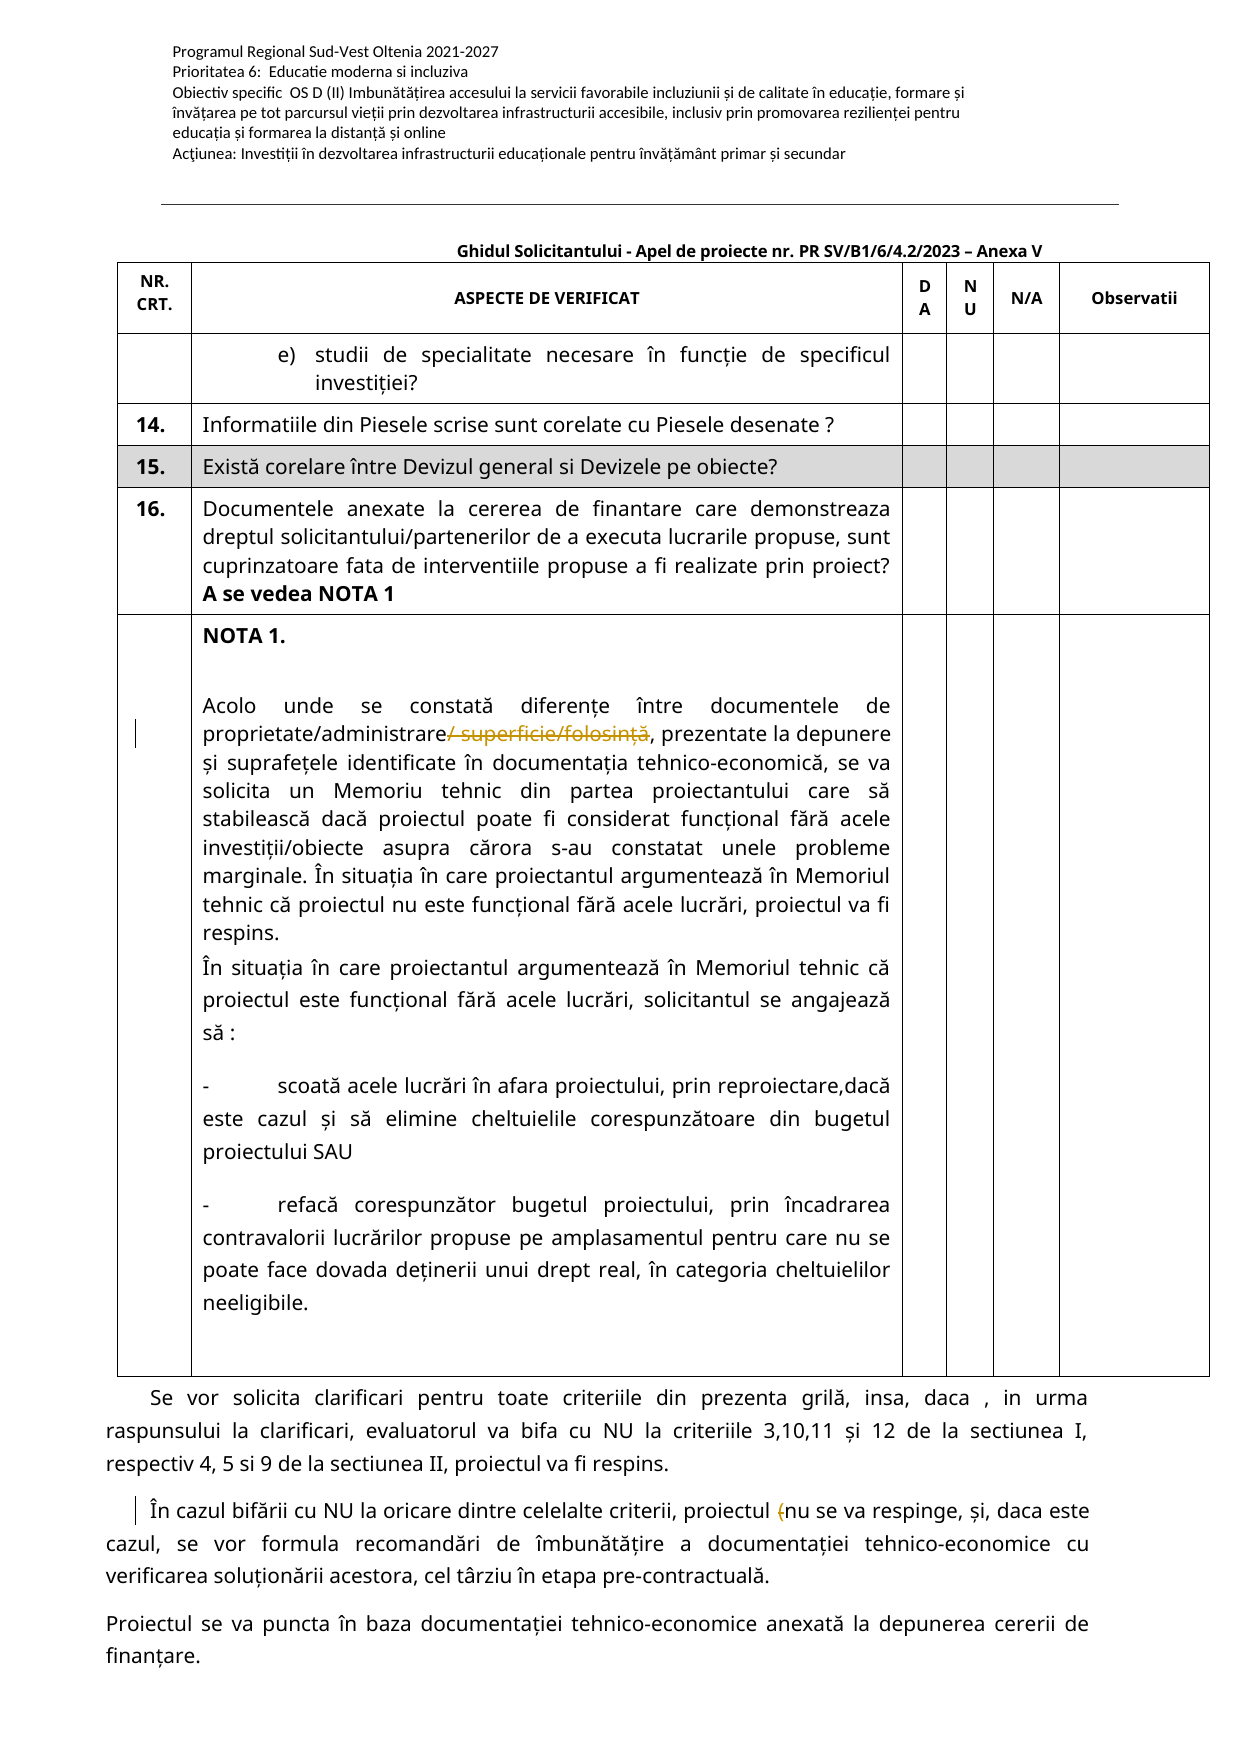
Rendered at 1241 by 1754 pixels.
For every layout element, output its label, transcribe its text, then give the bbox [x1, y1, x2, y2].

table_cell [118, 488, 191, 614]
table_cell [994, 446, 1059, 487]
table_cell [947, 615, 993, 1376]
table_cell [947, 404, 993, 445]
table_cell Informatiile din Piesele scrise sunt corelate cu Piesele desenate ? [192, 404, 902, 445]
table_header NU [947, 263, 993, 332]
table_cell [1060, 446, 1209, 487]
table_cell [994, 404, 1059, 445]
table_cell [118, 446, 191, 487]
table_cell [903, 404, 946, 445]
table_cell [1060, 334, 1209, 403]
table_cell NOTA 1. Acolo unde se constată diferenţe între documentele de proprietate/administrare, prezentate la depunere şi suprafeţele identificate în documentaţia tehnico-economică, se va solicita un Memoriu tehnic din partea proiectantului care să stabilească dacă proiectul poate fi considerat funcţional fără acele investiţii/obiecte asupra cărora s-au constatat unele probleme marginale. În situaţia în care proiectantul argumentează în Memoriul tehnic că proiectul nu este funcţional fără acele lucrări, proiectul va fi respins. În situaţia în care proiectantul argumentează în Memoriul tehnic că proiectul este funcţional fără acele lucrări, solicitantul se angajează să : - scoată acele lucrări în afara proiectului, prin reproiectare,dacă este cazul şi să elimine cheltuielile corespunzătoare din bugetul proiectului SAU - refacă corespunzător bugetul proiectului, prin încadrarea contravalorii lucrărilor propuse pe amplasamentul pentru care nu se poate face dovada deţinerii unui drept real, în categoria cheltuielilor neeligibile. [192, 615, 902, 1376]
table_cell [947, 334, 993, 403]
table_header Observatii [1060, 263, 1209, 332]
table_cell [903, 488, 946, 614]
table_header NR. CRT. [118, 263, 191, 332]
table_cell [947, 446, 993, 487]
table_cell [118, 404, 191, 445]
table_cell Documentele anexate la cererea de finantare care demonstreaza dreptul solicitantului/partenerilor de a executa lucrarile propuse, sunt cuprinzatoare fata de interventiile propuse a fi realizate prin proiect? A se vedea NOTA 1 [192, 488, 902, 614]
table_cell Există corelare între Devizul general si Devizele pe obiecte? [192, 446, 902, 487]
table_cell [903, 615, 946, 1376]
text Se vor solicita clarificari pentru toate criteriile din prezenta grilă, insa, daca , in urma raspunsului la clarificari, evaluatorul va bifa cu NU la criteriile 3,10,11 şi 12 de la sectiunea I, respectiv 4, 5 si 9 de la sectiunea II, proiectul va fi respins. [106, 1383, 1090, 1477]
table_header N/A [994, 263, 1059, 332]
table_cell [994, 334, 1059, 403]
table_cell [994, 615, 1059, 1376]
table_cell [118, 615, 191, 1376]
text În cazul bifării cu NU la oricare dintre celelalte criterii, proiectul nu se va respinge, și, daca este cazul, se vor formula recomandări de îmbunătățire a documentației tehnico-economice cu verificarea soluţionării acestora, cel târziu în etapa pre-contractuală. [106, 1496, 1090, 1590]
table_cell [192, 334, 902, 403]
table_cell [1060, 404, 1209, 445]
table_cell [1060, 615, 1209, 1376]
table_cell [994, 488, 1059, 614]
table_header ASPECTE DE VERIFICAT [192, 263, 902, 332]
table_cell [947, 488, 993, 614]
table_cell [1060, 488, 1209, 614]
text Proiectul se va puncta în baza documentației tehnico-economice anexată la depunerea cererii de finanțare. [106, 1609, 1090, 1670]
table_cell [903, 334, 946, 403]
table_header DA [903, 263, 946, 332]
table_cell [903, 446, 946, 487]
